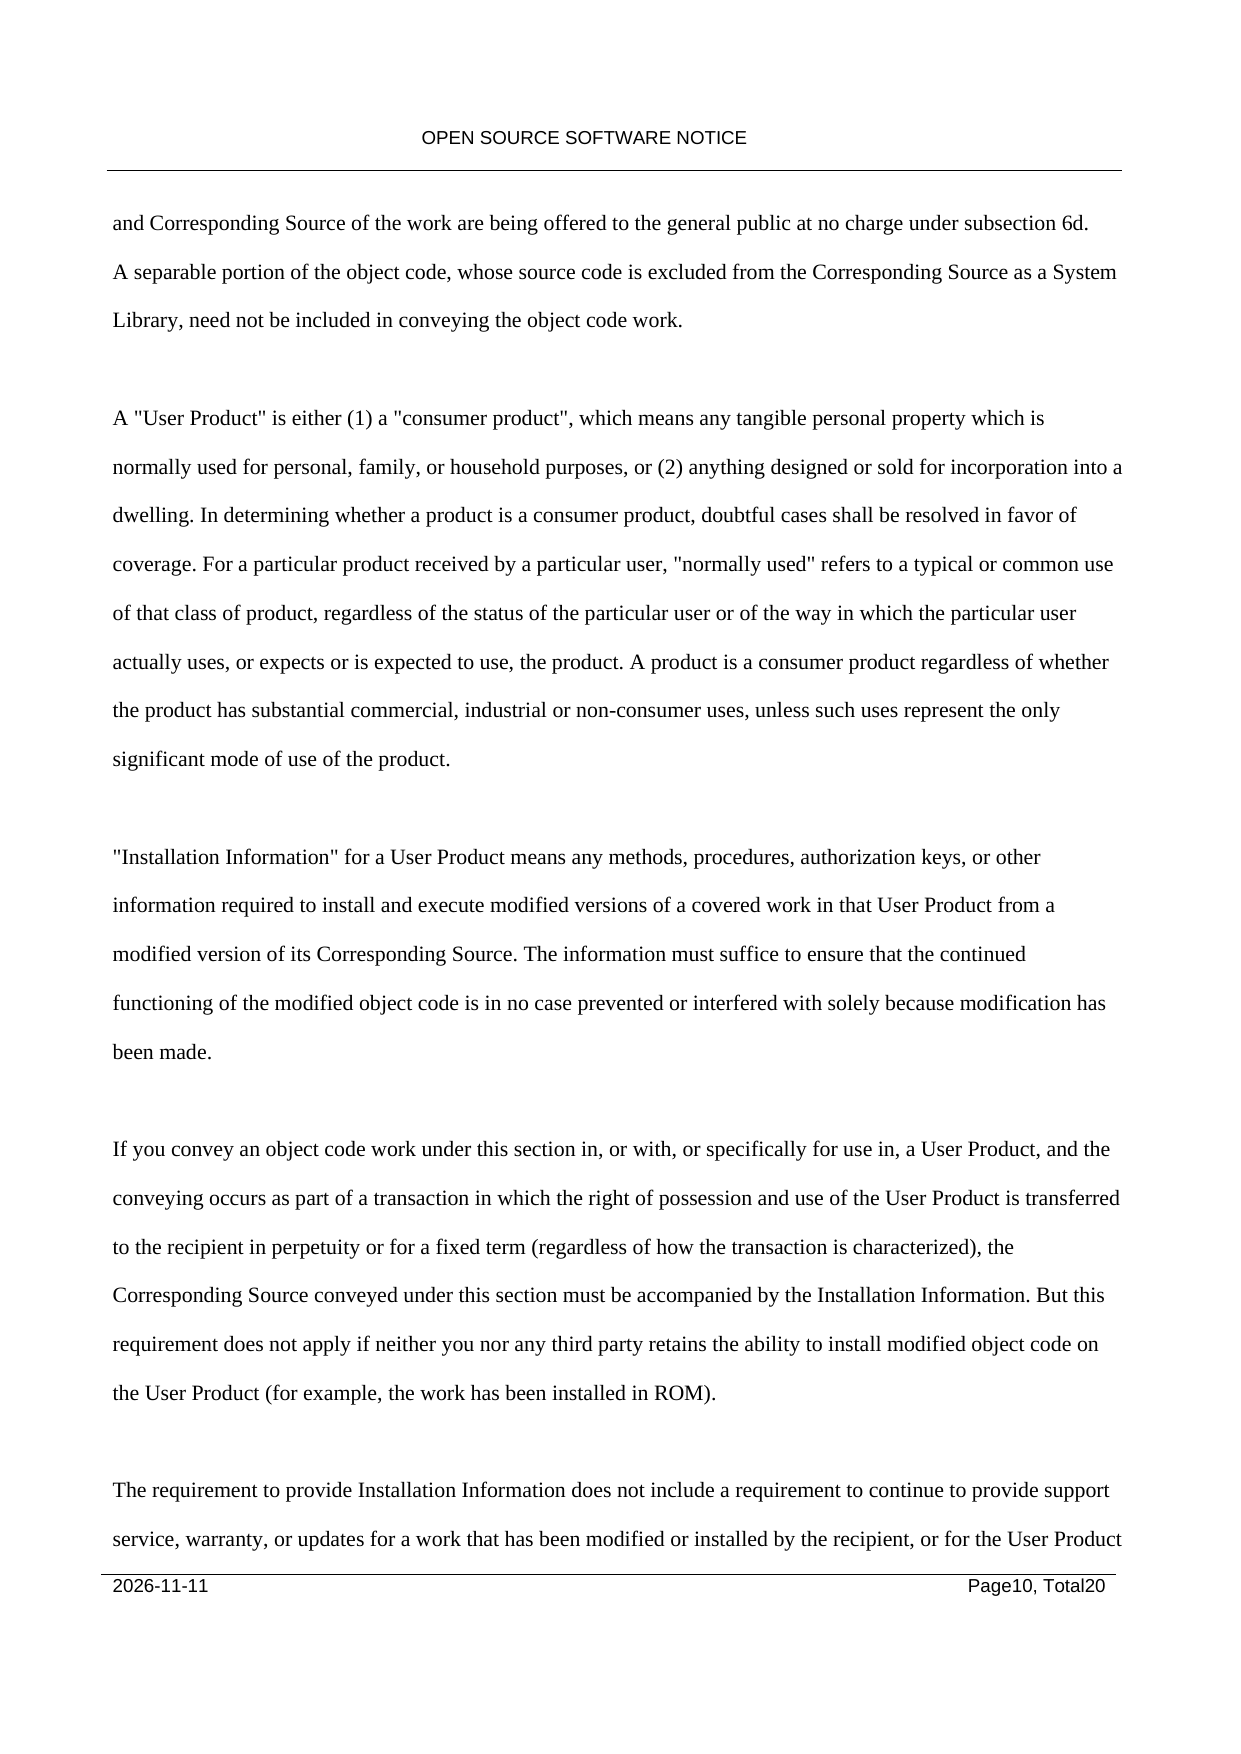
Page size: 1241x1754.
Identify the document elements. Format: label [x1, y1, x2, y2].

text [112, 206, 1128, 1555]
